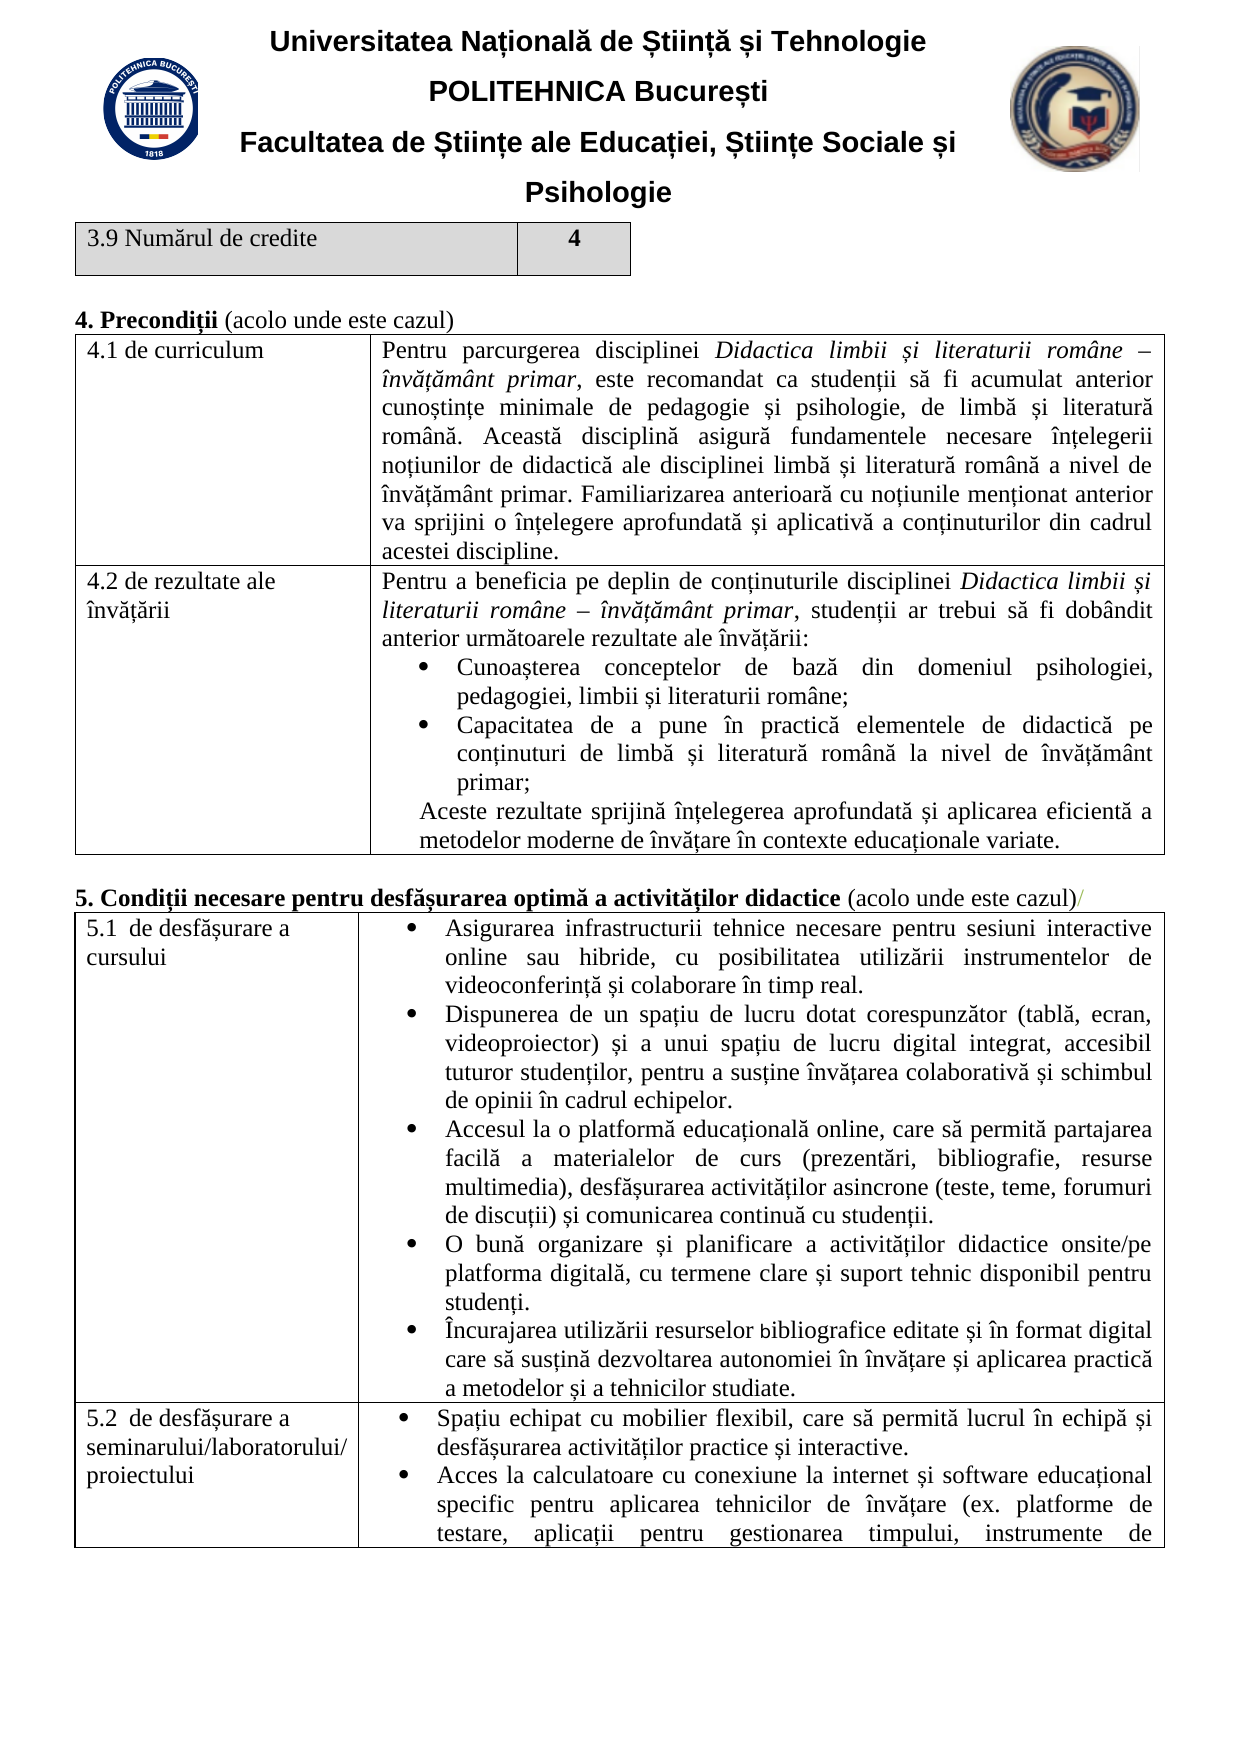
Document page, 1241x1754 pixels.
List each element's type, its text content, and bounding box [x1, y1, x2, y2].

text 4. Precondiții (acolo unde este cazul) [75, 305, 1165, 334]
table_cell 5.2 de desfășurare a seminarului/laboratorului/ proiectului [76, 1403, 358, 1547]
table_cell 3.9 Numărul de credite [76, 223, 517, 275]
table_header 5.1 de desfășurare a cursului [76, 913, 358, 1402]
table_header 4.1 de curriculum [76, 335, 370, 565]
table_cell Pentru a beneficia pe deplin de conținuturile disciplinei Didactica limbii și literaturii române – învățământ primar, studenții ar trebui să fi dobândit anterior următoarele rezultate ale învățării: Cunoașterea conceptelor de bază din domeniul psihologiei, pedagogiei, limbii și literaturii române; Capacitatea de a pune în practică elementele de didactică pe conținuturi de limbă și literatură română la nivel de învățământ primar; Aceste rezultate sprijină înțelegerea aprofundată și aplicarea eficientă a metodelor moderne de învățare în contexte educaționale variate. [371, 566, 1164, 853]
picture [1010, 46, 1142, 172]
table_cell 4 [518, 223, 630, 275]
picture [103, 58, 198, 160]
table_header Pentru parcurgerea disciplinei Didactica limbii și literaturii române – învățământ primar, este recomandat ca studenții să fi acumulat anterior cunoștințe minimale de pedagogie și psihologie, de limbă și literatură română. Această disciplină asigură fundamentele necesare înțelegerii noțiunilor de didactică ale disciplinei limbă și literatură română a nivel de învățământ primar. Familiarizarea anterioară cu noțiunile menționat anterior va sprijini o înțelegere aprofundată și aplicativă a conținuturilor din cadrul acestei discipline. [371, 335, 1164, 565]
table_header Asigurarea infrastructurii tehnice necesare pentru sesiuni interactive online sau hibride, cu posibilitatea utilizării instrumentelor de videoconferință și colaborare în timp real. Dispunerea de un spațiu de lucru dotat corespunzător (tablă, ecran, videoproiector) și a unui spațiu de lucru digital integrat, accesibil tuturor studenților, pentru a susține învățarea colaborativă și schimbul de opinii în cadrul echipelor. Accesul la o platformă educațională online, care să permită partajarea facilă a materialelor de curs (prezentări, bibliografie, resurse multimedia), desfășurarea activităților asincrone (teste, teme, forumuri de discuții) și comunicarea continuă cu studenții. O bună organizare și planificare a activităților didactice onsite/pe platforma digitală, cu termene clare și suport tehnic disponibil pentru studenți. Încurajarea utilizării resurselor bibliografice editate și în format digital care să susțină dezvoltarea autonomiei în învățare și aplicarea practică a metodelor și a tehnicilor studiate. [359, 913, 1164, 1402]
table_cell 4.2 de rezultate ale învățării [76, 566, 370, 853]
text 5. Condiții necesare pentru desfășurarea optimă a activităților didactice (acolo unde este cazul)/ [75, 883, 1165, 912]
